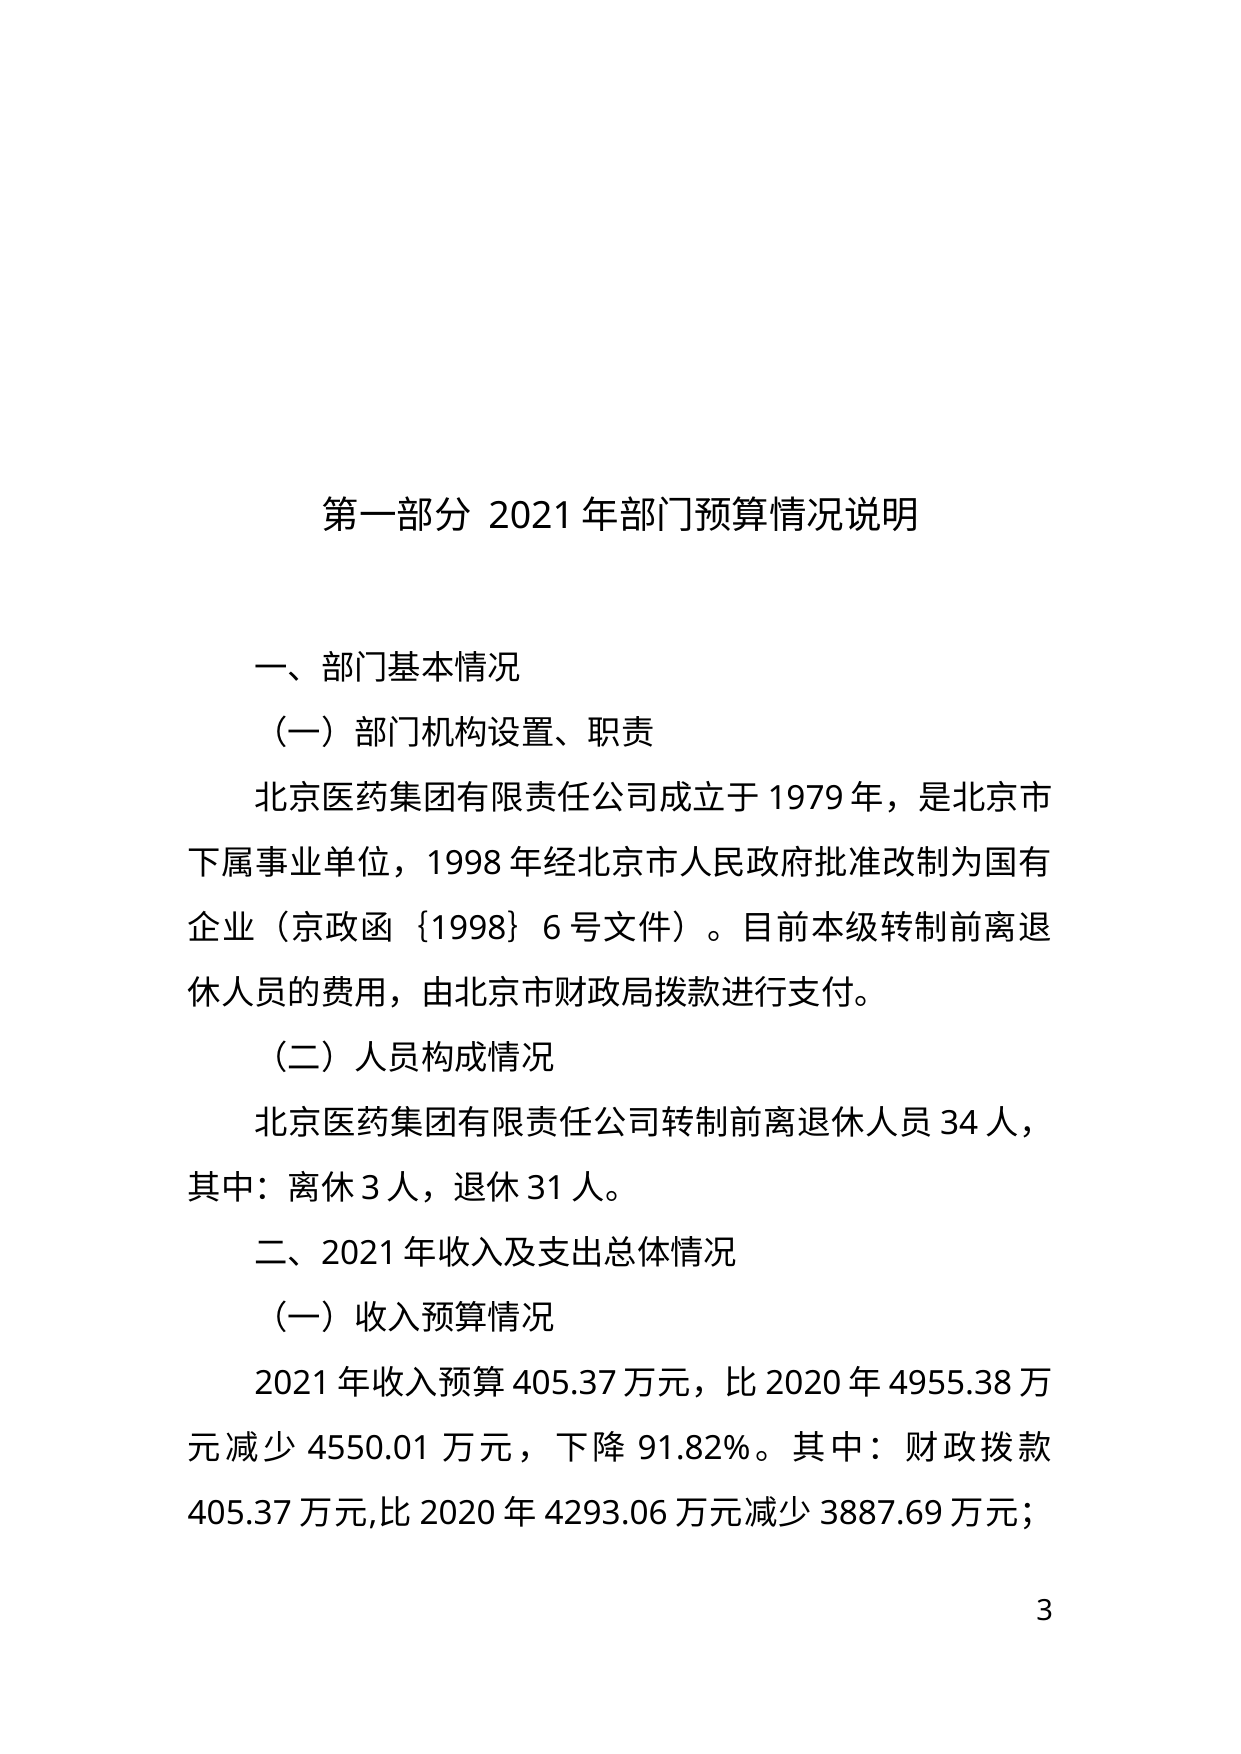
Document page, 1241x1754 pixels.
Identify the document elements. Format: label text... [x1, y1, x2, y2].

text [187, 1347, 1053, 1542]
text 一、部门基本情况 [187, 632, 1053, 697]
text （一）部门机构设置、职责 [187, 697, 1053, 762]
text （二）人员构成情况 [187, 1022, 1053, 1087]
text 第一部分 2021年部门预算情况说明 [187, 480, 1053, 545]
text 北京医药集团有限责任公司转制前离退休人员34人，其中：离休3人，退休31人。 [187, 1087, 1053, 1217]
text 二、2021年收入及支出总体情况 [187, 1217, 1053, 1282]
text （一）收入预算情况 [187, 1282, 1053, 1347]
text 北京医药集团有限责任公司成立于1979年，是北京市下属事业单位，1998年经北京市人民政府批准改制为国有企业（京政函｛1998｝6号文件）。目前本级转制前离退休人员的费用，由北京市财政局拨款进行支付。 [187, 762, 1053, 1022]
